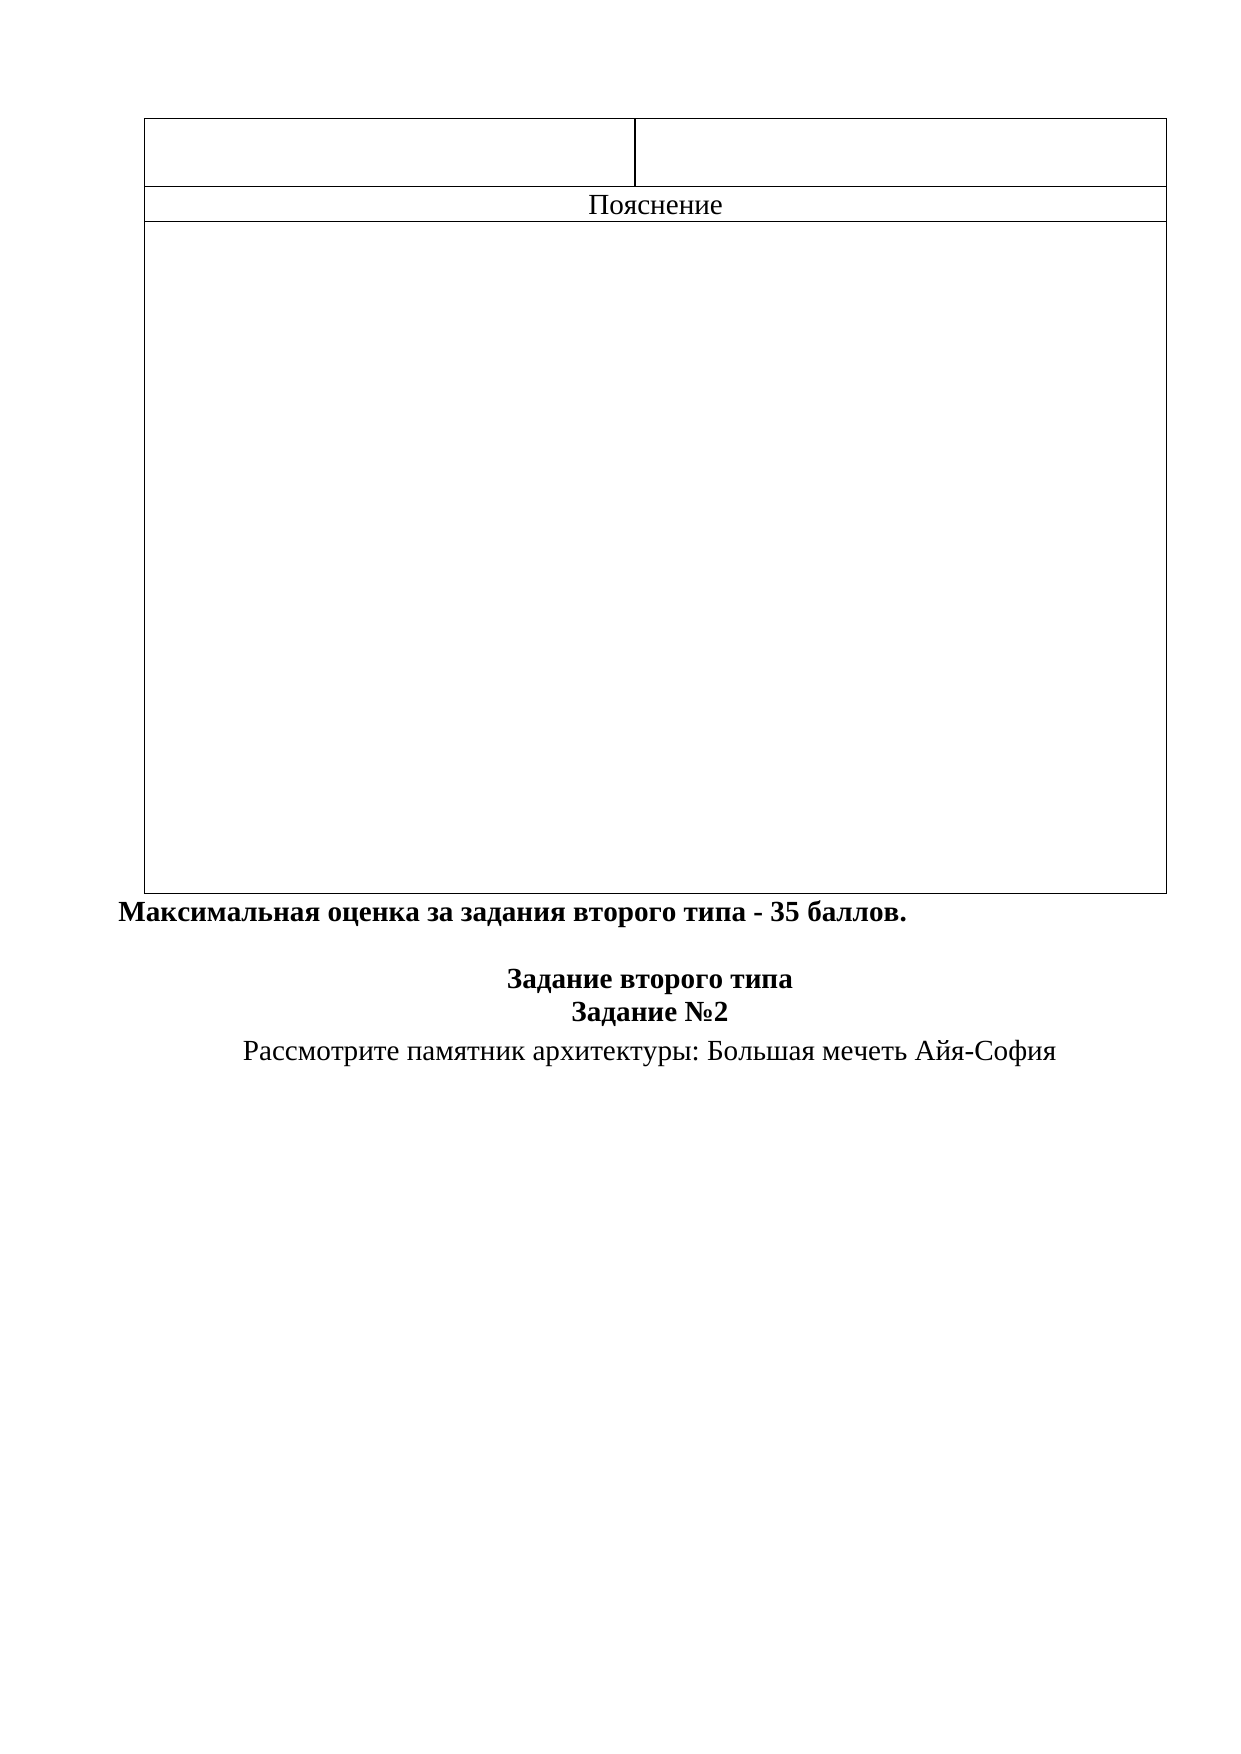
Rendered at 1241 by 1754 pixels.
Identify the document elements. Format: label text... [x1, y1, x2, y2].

table_cell Пояснение [145, 187, 1166, 221]
text Задание №2 [118, 994, 1181, 1028]
table_cell [636, 119, 1166, 186]
text Рассмотрите памятник архитектуры: Большая мечеть Айя-София [118, 1033, 1181, 1066]
table_cell [145, 119, 634, 186]
text Задание второго типа [118, 961, 1181, 994]
table_cell [145, 222, 1166, 893]
text Максимальная оценка за задания второго типа - 35 баллов. [118, 894, 1181, 927]
